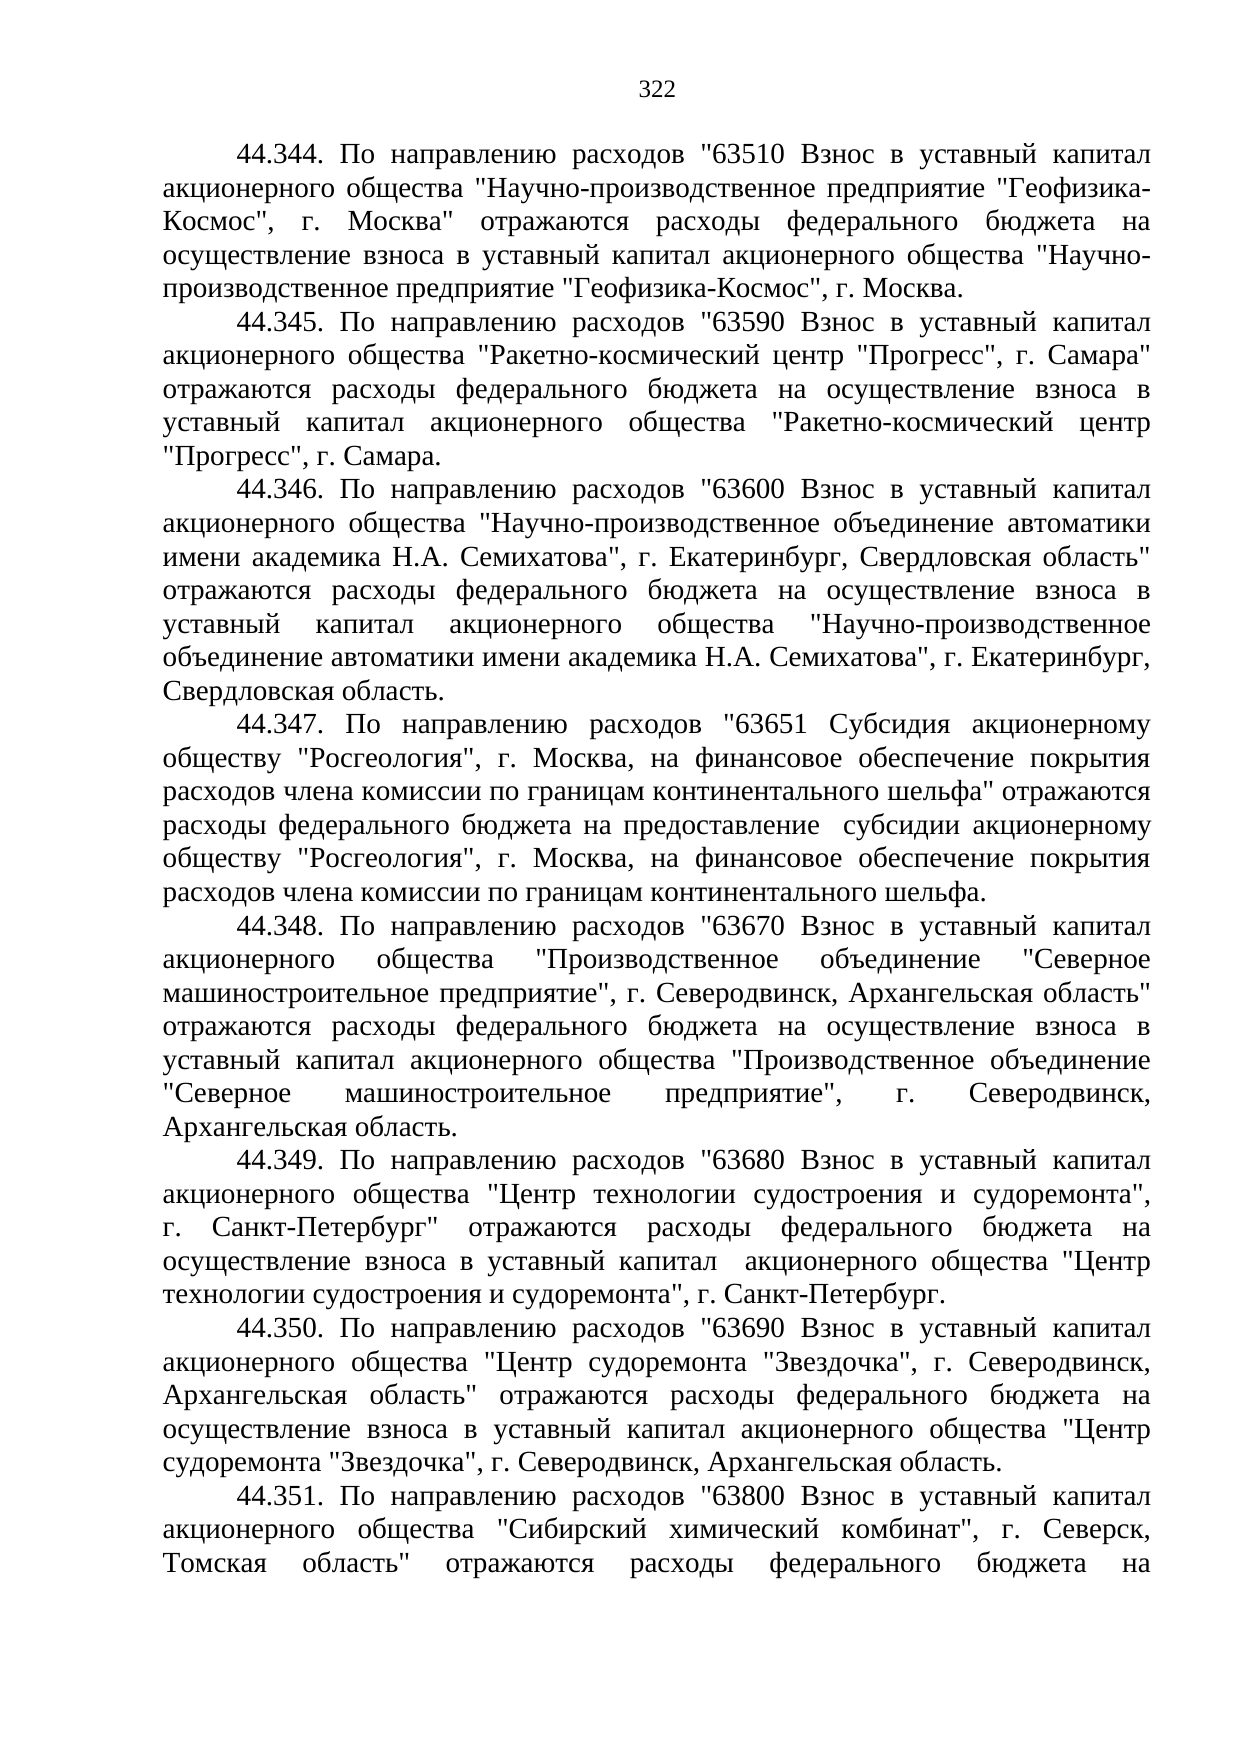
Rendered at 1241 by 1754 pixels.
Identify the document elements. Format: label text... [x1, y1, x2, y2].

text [162, 1478, 1152, 1578]
text 44.346. По направлению расходов "63600 Взнос в уставный капитал акционерного общества "Научно-производственное объединение автоматики имени академика Н.А. Семихатова", г. Екатеринбург, Свердловская область" отражаются расходы федерального бюджета на осуществление взноса в уставный капитал акционерного общества "Научно-производственное объединение автоматики имени академика Н.А. Семихатова", г. Екатеринбург, Свердловская область. [162, 472, 1152, 706]
text 44.344. По направлению расходов "63510 Взнос в уставный капитал акционерного общества "Научно-производственное предприятие "Геофизика-Космос", г. Москва" отражаются расходы федерального бюджета на осуществление взноса в уставный капитал акционерного общества "Научно-производственное предприятие "Геофизика-Космос", г. Москва. [162, 136, 1152, 304]
text 44.349. По направлению расходов "63680 Взнос в уставный капитал акционерного общества "Центр технологии судостроения и судоремонта", г. Санкт-Петербург" отражаются расходы федерального бюджета на осуществление взноса в уставный капитал акционерного общества "Центр технологии судостроения и судоремонта", г. Санкт-Петербург. [162, 1142, 1152, 1310]
text 44.345. По направлению расходов "63590 Взнос в уставный капитал акционерного общества "Ракетно-космический центр "Прогресс", г. Самара" отражаются расходы федерального бюджета на осуществление взноса в уставный капитал акционерного общества "Ракетно-космический центр "Прогресс", г. Самара. [162, 304, 1152, 472]
text 44.348. По направлению расходов "63670 Взнос в уставный капитал акционерного общества "Производственное объединение "Северное машиностроительное предприятие", г. Северодвинск, Архангельская область" отражаются расходы федерального бюджета на осуществление взноса в уставный капитал акционерного общества "Производственное объединение "Северное машиностроительное предприятие", г. Северодвинск, Архангельская область. [162, 908, 1152, 1142]
text 44.350. По направлению расходов "63690 Взнос в уставный капитал акционерного общества "Центр судоремонта "Звездочка", г. Северодвинск, Архангельская область" отражаются расходы федерального бюджета на осуществление взноса в уставный капитал акционерного общества "Центр судоремонта "Звездочка", г. Северодвинск, Архангельская область. [162, 1310, 1152, 1478]
text 44.347. По направлению расходов "63651 Субсидия акционерному обществу "Росгеология", г. Москва, на финансовое обеспечение покрытия расходов члена комиссии по границам континентального шельфа" отражаются расходы федерального бюджета на предоставление субсидии акционерному обществу "Росгеология", г. Москва, на финансовое обеспечение покрытия расходов члена комиссии по границам континентального шельфа. [162, 706, 1152, 908]
